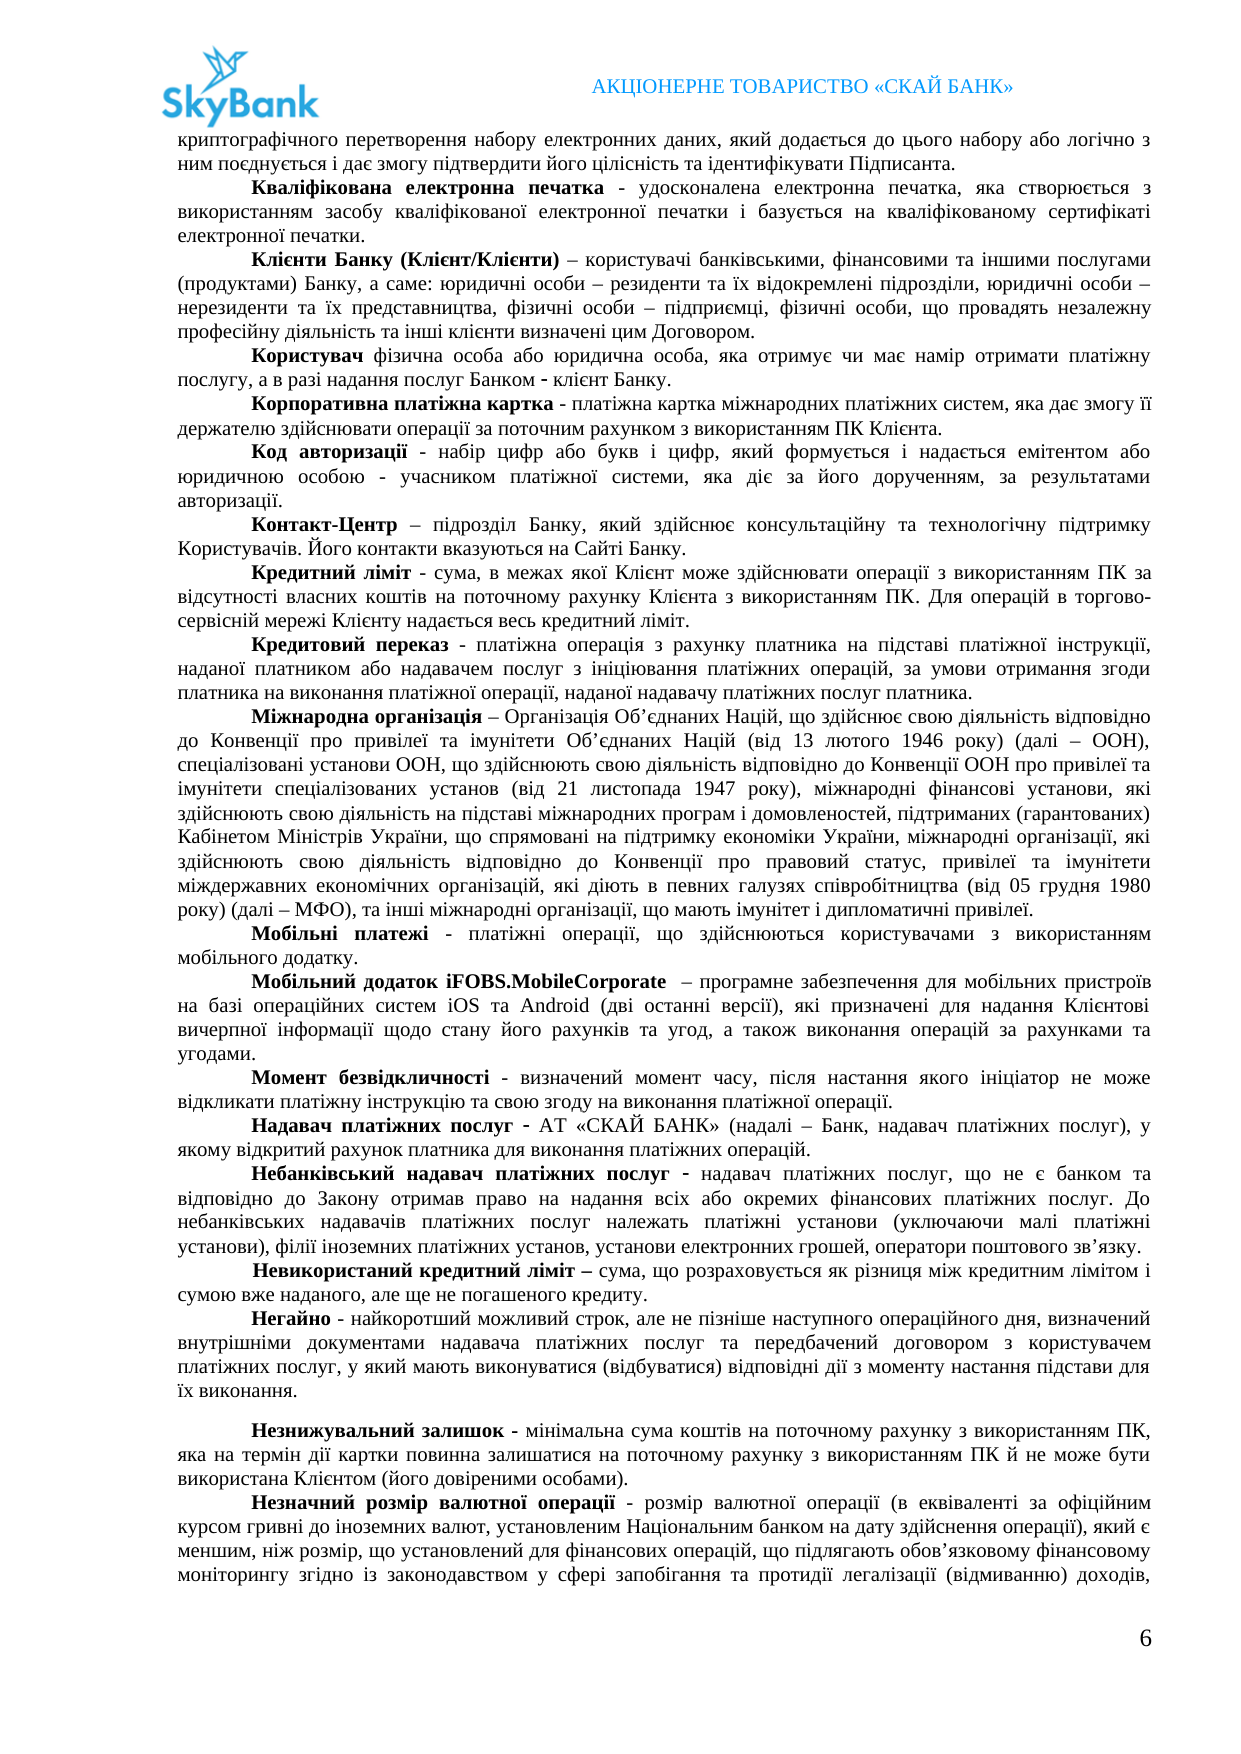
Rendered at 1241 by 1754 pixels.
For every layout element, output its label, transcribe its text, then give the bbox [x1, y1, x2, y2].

text Кредитний ліміт - сума, в межах якої Клієнт може здійснювати операції з використанням ПК за відсутності власних коштів на поточному рахунку Клієнта з використанням ПК. Для операцій в торгово-сервісній мережі Клієнту надається весь кредитний ліміт. [177, 560, 1152, 632]
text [177, 1490, 1152, 1586]
text Кредитовий переказ - платіжна операція з рахунку платника на підставі платіжної інструкції, наданої платником або надавачем послуг з ініціювання платіжних операцій, за умови отримання згоди платника на виконання платіжної операції, наданої надавачу платіжних послуг платника. [177, 632, 1152, 704]
text Небанківський надавач платіжних послуг надавач платіжних послуг, що не є банком та відповідно до Закону отримав право на надання всіх або окремих фінансових платіжних послуг. До небанківських надавачів платіжних послуг належать платіжні установи (уключаючи малі платіжні установи), філії іноземних платіжних установ, установи електронних грошей, оператори поштового зв’язку. [177, 1161, 1152, 1258]
text Надавач платіжних послуг АТ «СКАЙ БАНК» (надалі – Банк, надавач платіжних послуг), у якому відкритий рахунок платника для виконання платіжних операцій. [177, 1113, 1152, 1161]
text Користувач фізична особа або юридична особа, яка отримує чи має намір отримати платіжну послугу, а в разі надання послуг Банком клієнт Банку. [177, 343, 1152, 391]
picture [142, 35, 349, 140]
text Момент безвідкличності - визначений момент часу, після настання якого ініціатор не може відкликати платіжну інструкцію та свою згоду на виконання платіжної операції. [177, 1065, 1152, 1113]
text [177, 127, 1152, 175]
text Кваліфікована електронна печатка - удосконалена електронна печатка, яка створюється з використанням засобу кваліфікованої електронної печатки і базується на кваліфікованому сертифікаті електронної печатки. [177, 175, 1152, 247]
text Мобільний додаток iFOBS.MobileCorporate – програмне забезпечення для мобільних пристроїв на базі операційних систем iOS та Android (дві останні версії), які призначені для надання Клієнтові вичерпної інформації щодо стану його рахунків та угод, а також виконання операцій за рахунками та угодами. [177, 969, 1152, 1065]
text Корпоративна платіжна картка - платіжна картка міжнародних платіжних систем, яка дає змогу її держателю здійснювати операції за поточним рахунком з використанням ПК Клієнта. [177, 391, 1152, 439]
text Негайно - найкоротший можливий строк, але не пізніше наступного операційного дня, визначений внутрішніми документами надавача платіжних послуг та передбачений договором з користувачем платіжних послуг, у який мають виконуватися (відбуватися) відповідні дії з моменту настання підстави для їх виконання. [177, 1306, 1152, 1402]
text Мобільні платежі - платіжні операції, що здійснюються користувачами з використанням мобільного додатку. [177, 921, 1152, 969]
text Клієнти Банку (Клієнт/Клієнти) – користувачі банківськими, фінансовими та іншими послугами (продуктами) Банку, а саме: юридичні особи – резиденти та їх відокремлені підрозділи, юридичні особи – нерезиденти та їх представництва, фізичні особи – підприємці, фізичні особи, що провадять незалежну професійну діяльність та інші клієнти визначені цим Договором. [177, 247, 1152, 343]
text Міжнародна організація – Організація Обʼєднаних Націй, що здійснює свою діяльність відповідно до Конвенції про привілеї та імунітети Обʼєднаних Націй (від 13 лютого 1946 року) (далі – ООН), спеціалізовані установи ООН, що здійснюють свою діяльність відповідно до Конвенції ООН про привілеї та імунітети спеціалізованих установ (від 21 листопада 1947 року), міжнародні фінансові установи, які здійснюють свою діяльність на підставі міжнародних програм і домовленостей, підтриманих (гарантованих) Кабінетом Міністрів України, що спрямовані на підтримку економіки України, міжнародні організації, які здійснюють свою діяльність відповідно до Конвенції про правовий статус, привілеї та імунітети міждержавних економічних організацій, які діють в певних галузях співробітництва (від 05 грудня 1980 року) (далі – МФО), та інші міжнародні організації, що мають імунітет і дипломатичні привілеї. [177, 704, 1152, 921]
text Незнижувальний залишок - мінімальна сума коштів на поточному рахунку з використанням ПК, яка на термін дії картки повинна залишатися на поточному рахунку з використанням ПК й не може бути використана Клієнтом (його довіреними особами). [177, 1418, 1152, 1490]
text Код авторизації - набір цифр або букв і цифр, який формується і надається емітентом або юридичною особою - учасником платіжної системи, яка діє за його дорученням, за результатами авторизації. [177, 439, 1152, 512]
text Невикористаний кредитний ліміт – сума, що розраховується як різниця між кредитним лімітом і сумою вже наданого, але ще не погашеного кредиту. [177, 1258, 1152, 1306]
text Контакт-Центр – підрозділ Банку, який здійснює консультаційну та технологічну підтримку Користувачів. Його контакти вказуються на Сайті Банку. [177, 512, 1152, 560]
